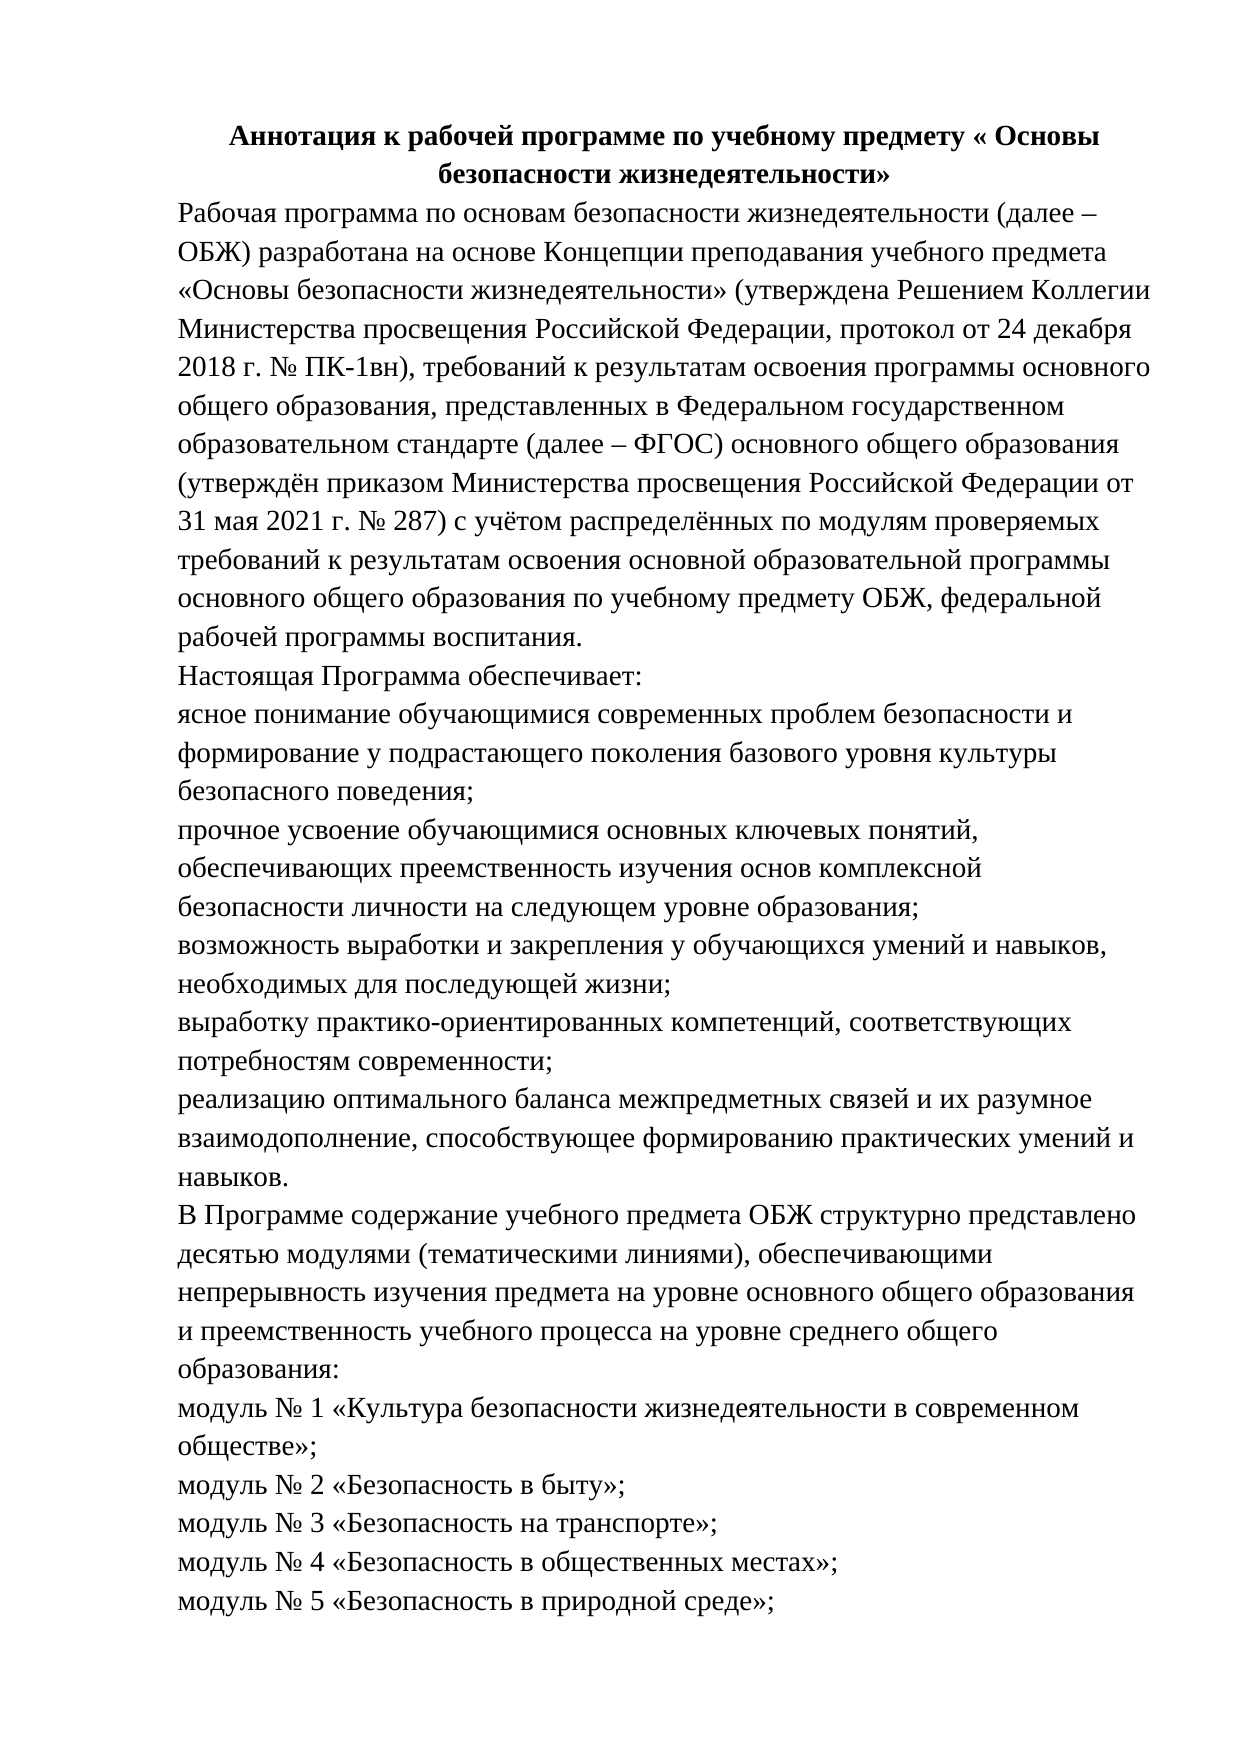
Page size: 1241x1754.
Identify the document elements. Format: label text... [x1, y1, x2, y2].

text модуль № 1 «Культура безопасности жизнедеятельности в современном обществе»; [177, 1390, 1152, 1462]
text модуль № 3 «Безопасность на транспорте»; [177, 1506, 1152, 1539]
text модуль № 2 «Безопасность в быту»; [177, 1467, 1152, 1501]
text возможность выработки и закрепления у обучающихся умений и навыков, необходимых для последующей жизни; [177, 927, 1152, 999]
text модуль № 4 «Безопасность в общественных местах»; [177, 1544, 1152, 1578]
text выработку практико-ориентированных компетенций, соответствующих потребностям современности; [177, 1004, 1152, 1077]
text ясное понимание обучающимися современных проблем безопасности и формирование у подрастающего поколения базового уровня культуры безопасного поведения; [177, 696, 1152, 807]
text прочное усвоение обучающимися основных ключевых понятий, обеспечивающих преемственность изучения основ комплексной безопасности личности на следующем уровне образования; [177, 812, 1152, 922]
text Настоящая Программа обеспечивает: [177, 658, 1152, 691]
text Рабочая программа по основам безопасности жизнедеятельности (далее – ОБЖ) разработана на основе Концепции преподавания учебного предмета «Основы безопасности жизнедеятельности» (утверждена Решением Коллегии Министерства просвещения Российской Федерации, протокол от 24 декабря 2018 г. № ПК-1вн), требований к результатам освоения программы основного общего образования, представленных в Федеральном государственном образовательном стандарте (далее – ФГОС) основного общего образования (утверждён приказом Министерства просвещения Российской Федерации от 31 мая 2021 г. № 287) с учётом распределённых по модулям проверяемых требований к результатам освоения основной образовательной программы основного общего образования по учебному предмету ОБЖ, федеральной рабочей программы воспитания. [177, 195, 1152, 653]
text модуль № 5 «Безопасность в природной среде»; [177, 1583, 1152, 1616]
text В Программе содержание учебного предмета ОБЖ структурно представлено десятью модулями (тематическими линиями), обеспечивающими непрерывность изучения предмета на уровне основного общего образования и преемственность учебного процесса на уровне среднего общего образования: [177, 1197, 1152, 1385]
text реализацию оптимального баланса межпредметных связей и их разумное взаимодополнение, способствующее формированию практических умений и навыков. [177, 1082, 1152, 1192]
text Аннотация к рабочей программе по учебному предмету « Основы безопасности жизнедеятельности» [177, 118, 1152, 190]
